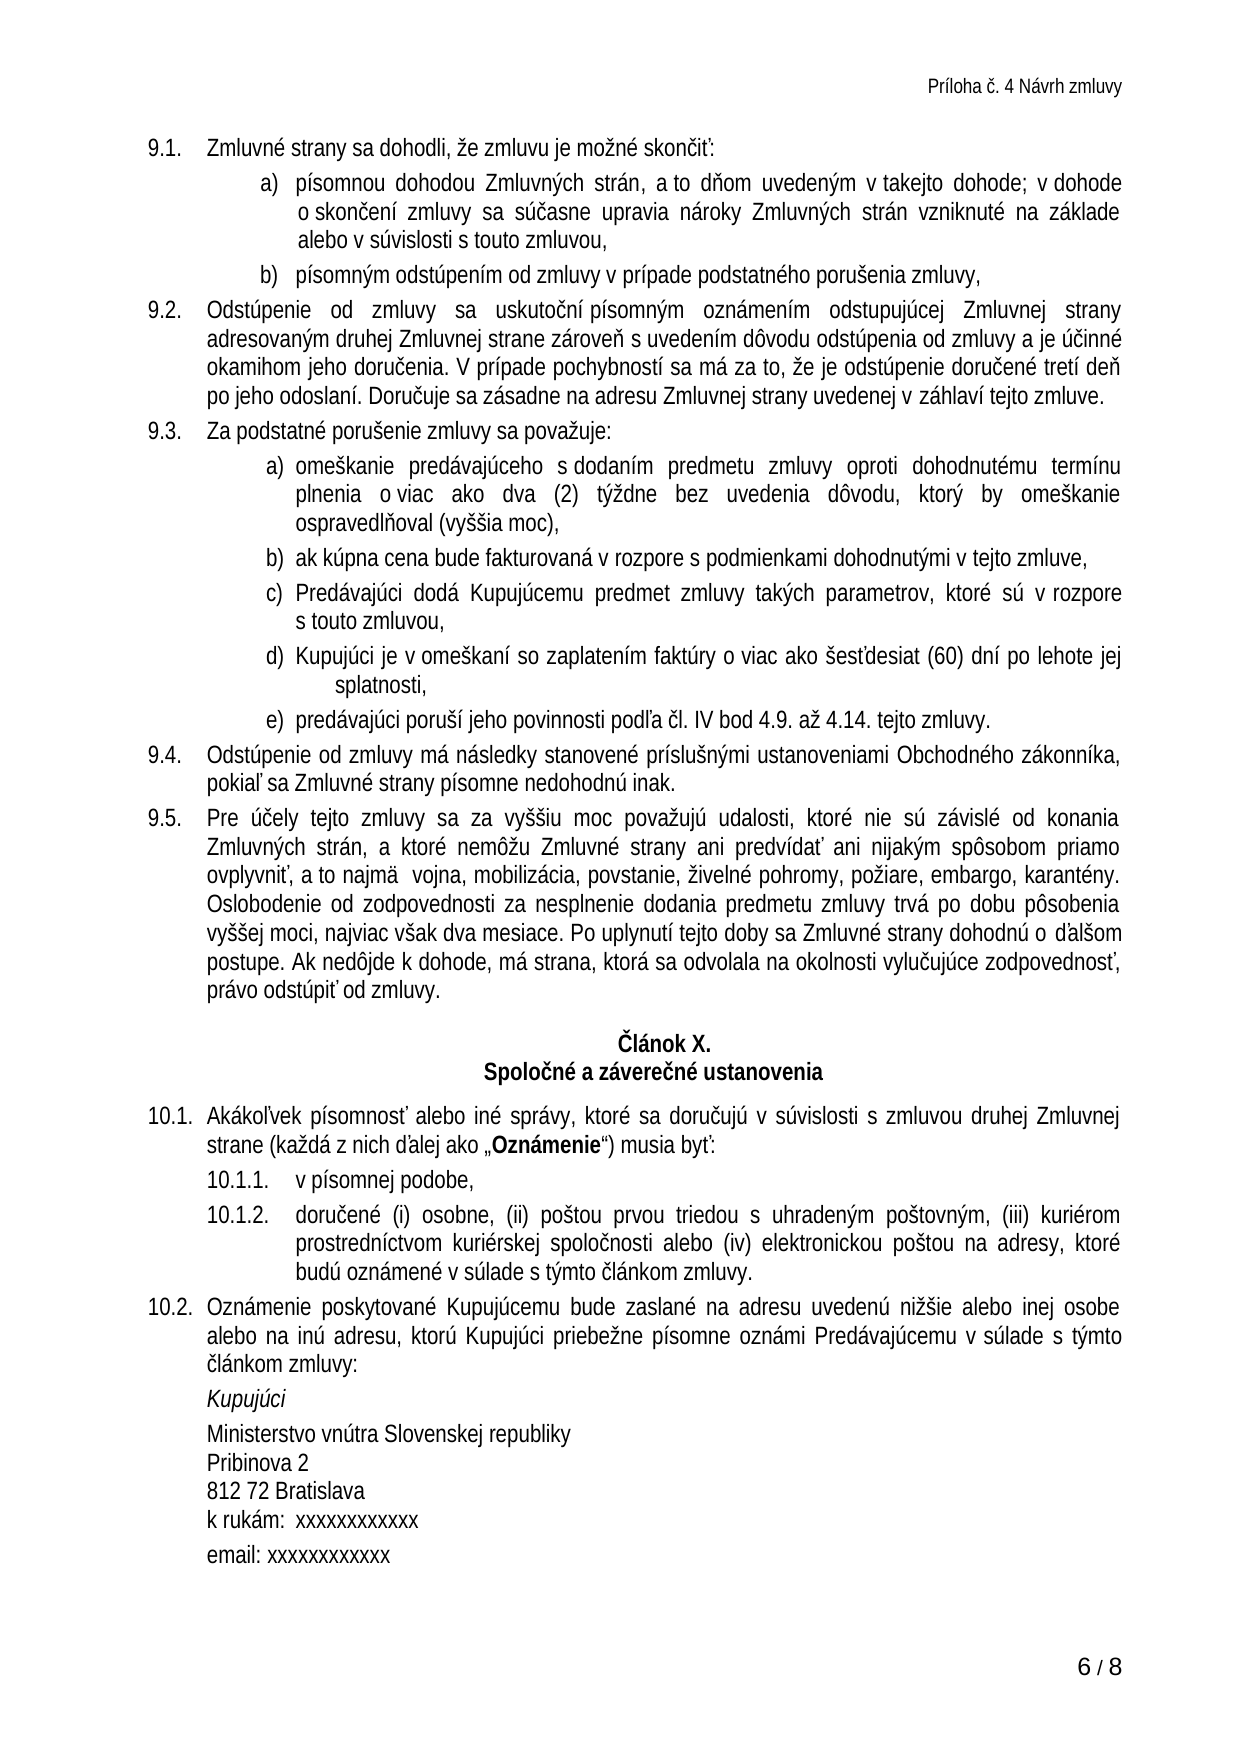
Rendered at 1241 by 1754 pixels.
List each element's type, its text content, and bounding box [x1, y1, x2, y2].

list písomným odstúpením od zmluvy v prípade podstatného porušenia zmluvy, [260, 260, 1122, 289]
list predávajúci poruší jeho povinnosti podľa čl. IV bod 4.9. až 4.14. tejto zmluvy. [266, 705, 1122, 733]
text email: xxxxxxxxxxxx [148, 1540, 1122, 1568]
list Odstúpenie od zmluvy sa uskutoční písomným oznámením odstupujúcej Zmluvnej strany adresovaným druhej Zmluvnej strane zároveň s uvedením dôvodu odstúpenia od zmluvy a je účinné okamihom jeho doručenia. V prípade pochybností sa má za to, že je odstúpenie doručené tretí deň po jeho odoslaní. Doručuje sa zásadne na adresu Zmluvnej strany uvedenej v záhlaví tejto zmluve. [148, 295, 1122, 409]
text Pribinova 2 [162, 1448, 1122, 1476]
list doručené (i) osobne, (ii) poštou prvou triedou s uhradeným poštovným, (iii) kuriérom prostredníctvom kuriérskej spoločnosti alebo (iv) elektronickou poštou na adresy, ktoré budú oznámené v súlade s týmto článkom zmluvy. [207, 1200, 1122, 1286]
list omeškanie predávajúceho s dodaním predmetu zmluvy oproti dohodnutému termínu plnenia o viac ako dva (2) týždne bez uvedenia dôvodu, ktorý by omeškanie ospravedlňoval (vyššia moc), [266, 451, 1122, 537]
text k rukám: xxxxxxxxxxxx [162, 1505, 1122, 1534]
list Predávajúci dodá Kupujúcemu predmet zmluvy takých parametrov, ktoré sú v rozpore s touto zmluvou, [266, 578, 1122, 635]
list Ministerstvo vnútra Slovenskej republiky [162, 1419, 1122, 1448]
list ak kúpna cena bude fakturovaná v rozpore s podmienkami dohodnutými v tejto zmluve, [266, 543, 1122, 571]
text 812 72 Bratislava [162, 1476, 1122, 1505]
text Spoločné a záverečné ustanovenia [185, 1057, 1122, 1086]
list Pre účely tejto zmluvy sa za vyššiu moc považujú udalosti, ktoré nie sú závislé od konania Zmluvných strán, a ktoré nemôžu Zmluvné strany ani predvídať ani nijakým spôsobom priamo ovplyvniť, a to najmä vojna, mobilizácia, povstanie, živelné pohromy, požiare, embargo, karantény. Oslobodenie od zodpovednosti za nesplnenie dodania predmetu zmluvy trvá po dobu pôsobenia vyššej moci, najviac však dva mesiace. Po uplynutí tejto doby sa Zmluvné strany dohodnú o ďalšom postupe. Ak nedôjde k dohode, má strana, ktorá sa odvolala na okolnosti vylučujúce zodpovednosť, právo odstúpiť od zmluvy. [148, 803, 1122, 1004]
list Článok X. [207, 1029, 1122, 1057]
list Kupujúci je v omeškaní so zaplatením faktúry o viac ako šesťdesiat (60) dní po lehote jej splatnosti, [266, 641, 1122, 698]
list písomnou dohodou Zmluvných strán, a to dňom uvedeným v takejto dohode; v dohode o skončení zmluvy sa súčasne upravia nároky Zmluvných strán vzniknuté na základe alebo v súvislosti s touto zmluvou, [260, 168, 1122, 254]
list Za podstatné porušenie zmluvy sa považuje: [148, 416, 1122, 444]
list Akákoľvek písomnosť alebo iné správy, ktoré sa doručujú v súvislosti s zmluvou druhej Zmluvnej strane (každá z nich ďalej ako „Oznámenie“) musia byť: [148, 1101, 1122, 1159]
text Kupujúci [207, 1384, 1122, 1413]
list Zmluvné strany sa dohodli, že zmluvu je možné skončiť: [148, 133, 1122, 162]
list Odstúpenie od zmluvy má následky stanovené príslušnými ustanoveniami Obchodného zákonníka, pokiaľ sa Zmluvné strany písomne nedohodnú inak. [148, 740, 1122, 797]
list Oznámenie poskytované Kupujúcemu bude zaslané na adresu uvedenú nižšie alebo inej osobe alebo na inú adresu, ktorú Kupujúci priebežne písomne oznámi Predávajúcemu v súlade s týmto článkom zmluvy: [148, 1292, 1122, 1378]
list v písomnej podobe, [207, 1165, 1122, 1193]
